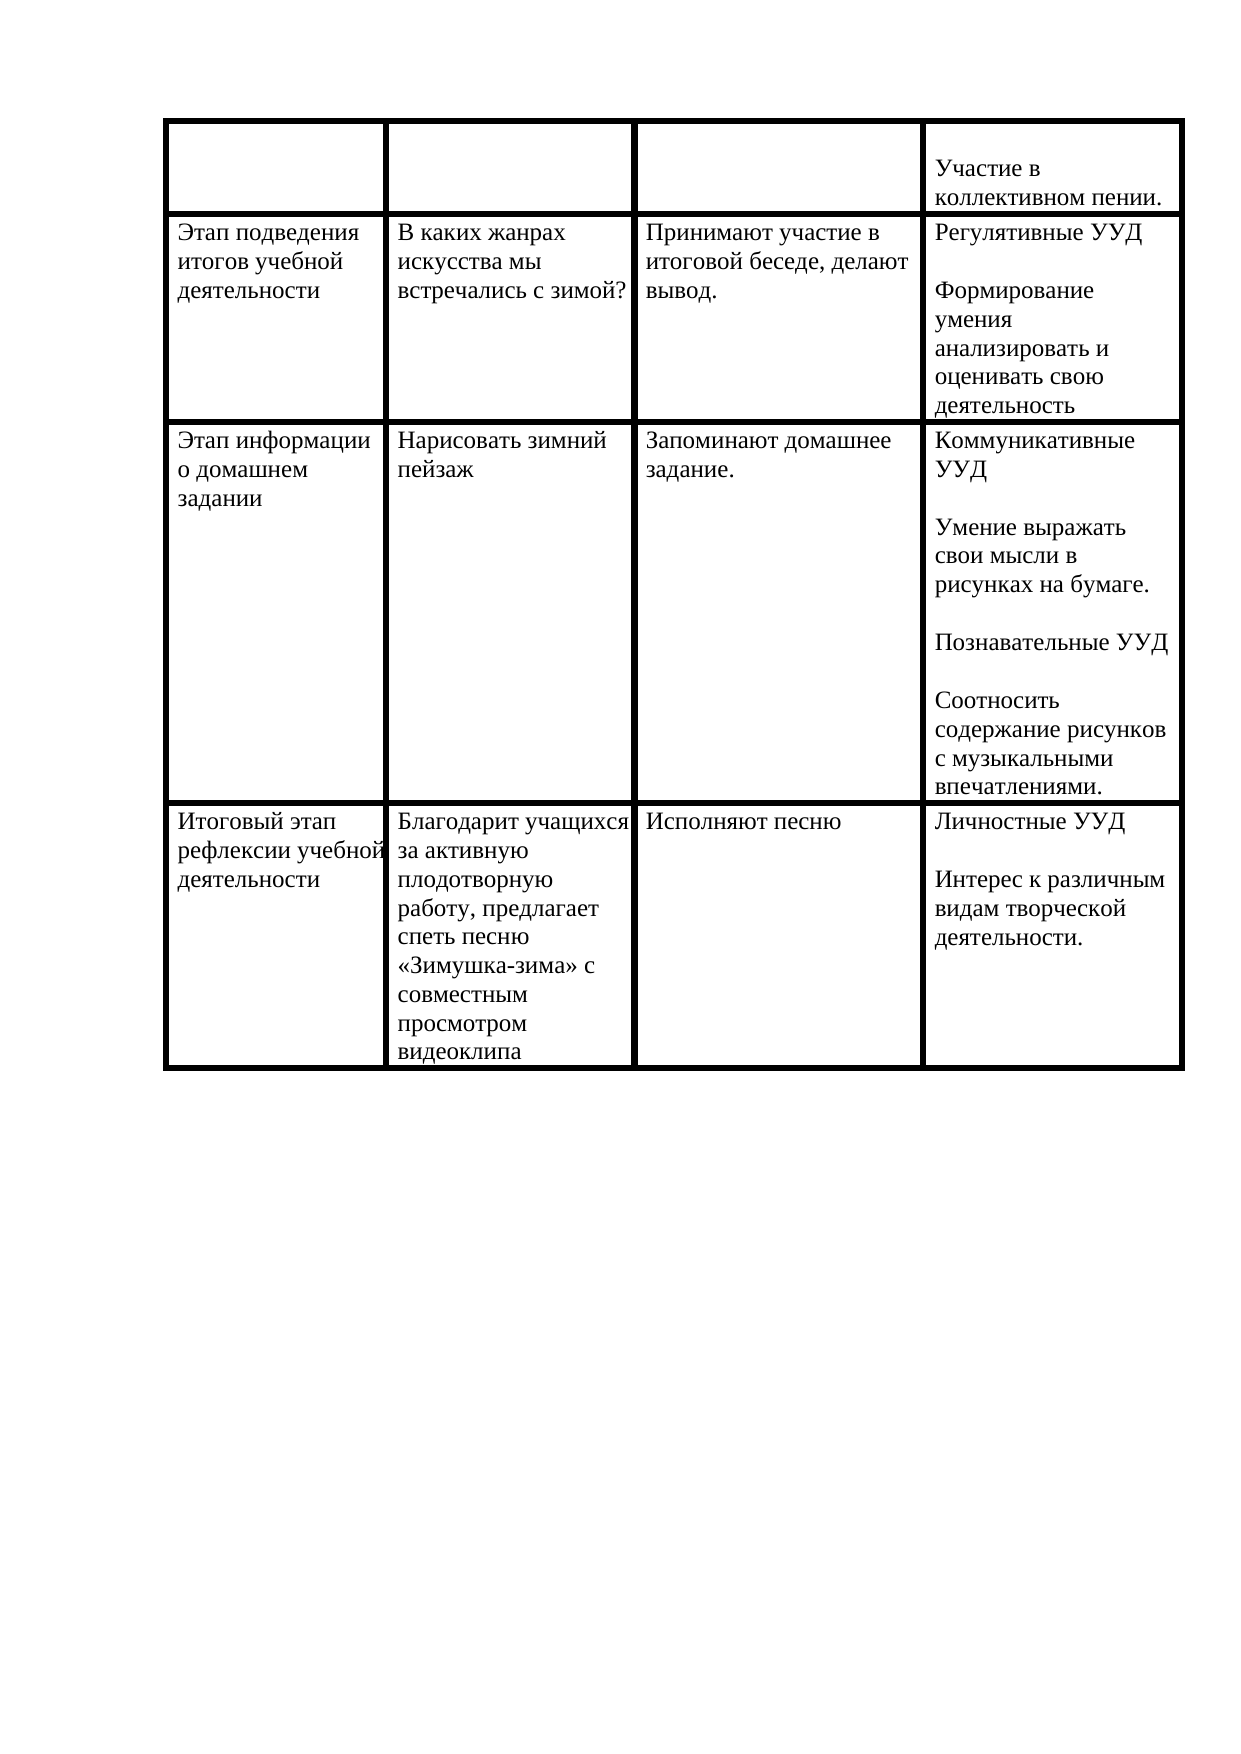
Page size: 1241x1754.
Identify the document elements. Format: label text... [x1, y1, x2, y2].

table_cell В каких жанрах искусства мы встречались с зимой? [389, 217, 631, 419]
table_cell Этап подведения итогов учебной деятельности [169, 217, 383, 419]
table_cell Запоминают домашнее задание. [638, 425, 920, 800]
table_cell Принимают участие в итоговой беседе, делают вывод. [638, 217, 920, 419]
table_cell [926, 124, 1179, 211]
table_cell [389, 124, 631, 211]
table_cell Итоговый этап рефлексии учебной деятельности [169, 806, 383, 1065]
table_cell Коммуникативные УУД Умение выражать свои мысли в рисунках на бумаге. Познавательные УУД Соотносить содержание рисунков с музыкальными впечатлениями. [926, 425, 1179, 800]
table_cell Личностные УУД Интерес к различным видам творческой деятельности. [926, 806, 1179, 1065]
table_cell Исполняют песню [638, 806, 920, 1065]
table_cell Этап информации о домашнем задании [169, 425, 383, 800]
table_cell Благодарит учащихся за активную плодотворную работу, предлагает спеть песню «Зимушка-зима» с совместным просмотром видеоклипа [389, 806, 631, 1065]
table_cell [638, 124, 920, 211]
table_cell Нарисовать зимний пейзаж [389, 425, 631, 800]
table_cell Регулятивные УУД Формирование умения анализировать и оценивать свою деятельность [926, 217, 1179, 419]
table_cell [169, 124, 383, 211]
